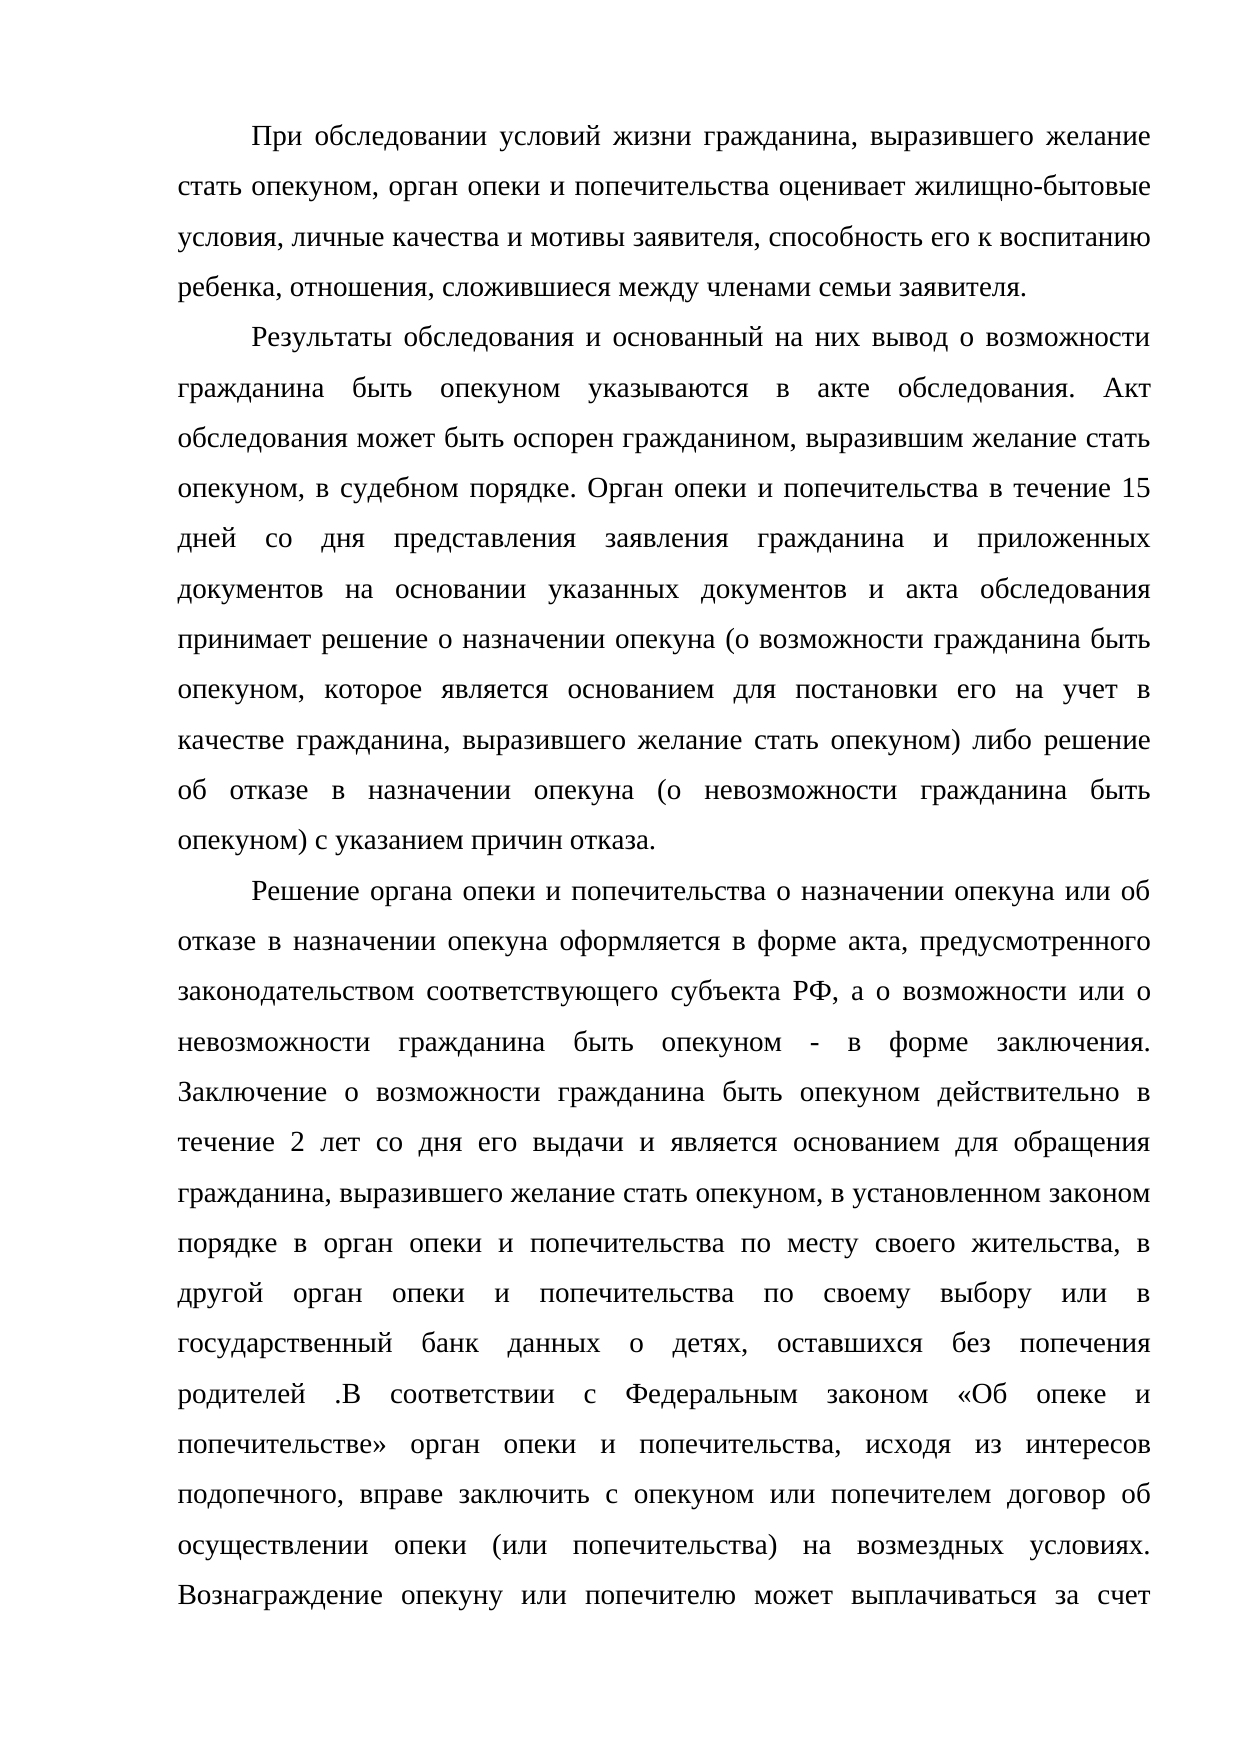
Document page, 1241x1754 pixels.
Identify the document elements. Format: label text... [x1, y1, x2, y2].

text При обследовании условий жизни гражданина, выразившего желание стать опекуном, орган опеки и попечительства оценивает жилищно-бытовые условия, личные качества и мотивы заявителя, способность его к воспитанию ребенка, отношения, сложившиеся между членами семьи заявителя. [177, 118, 1152, 303]
text Результаты обследования и основанный на них вывод о возможности гражданина быть опекуном указываются в акте обследования. Акт обследования может быть оспорен гражданином, выразившим желание стать опекуном, в судебном порядке. Орган опеки и попечительства в течение 15 дней со дня представления заявления гражданина и приложенных документов на основании указанных документов и акта обследования принимает решение о назначении опекуна (о возможности гражданина быть опекуном, которое является основанием для постановки его на учет в качестве гражданина, выразившего желание стать опекуном) либо решение об отказе в назначении опекуна (о невозможности гражданина быть опекуном) с указанием причин отказа. [177, 319, 1152, 856]
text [177, 873, 1152, 1611]
